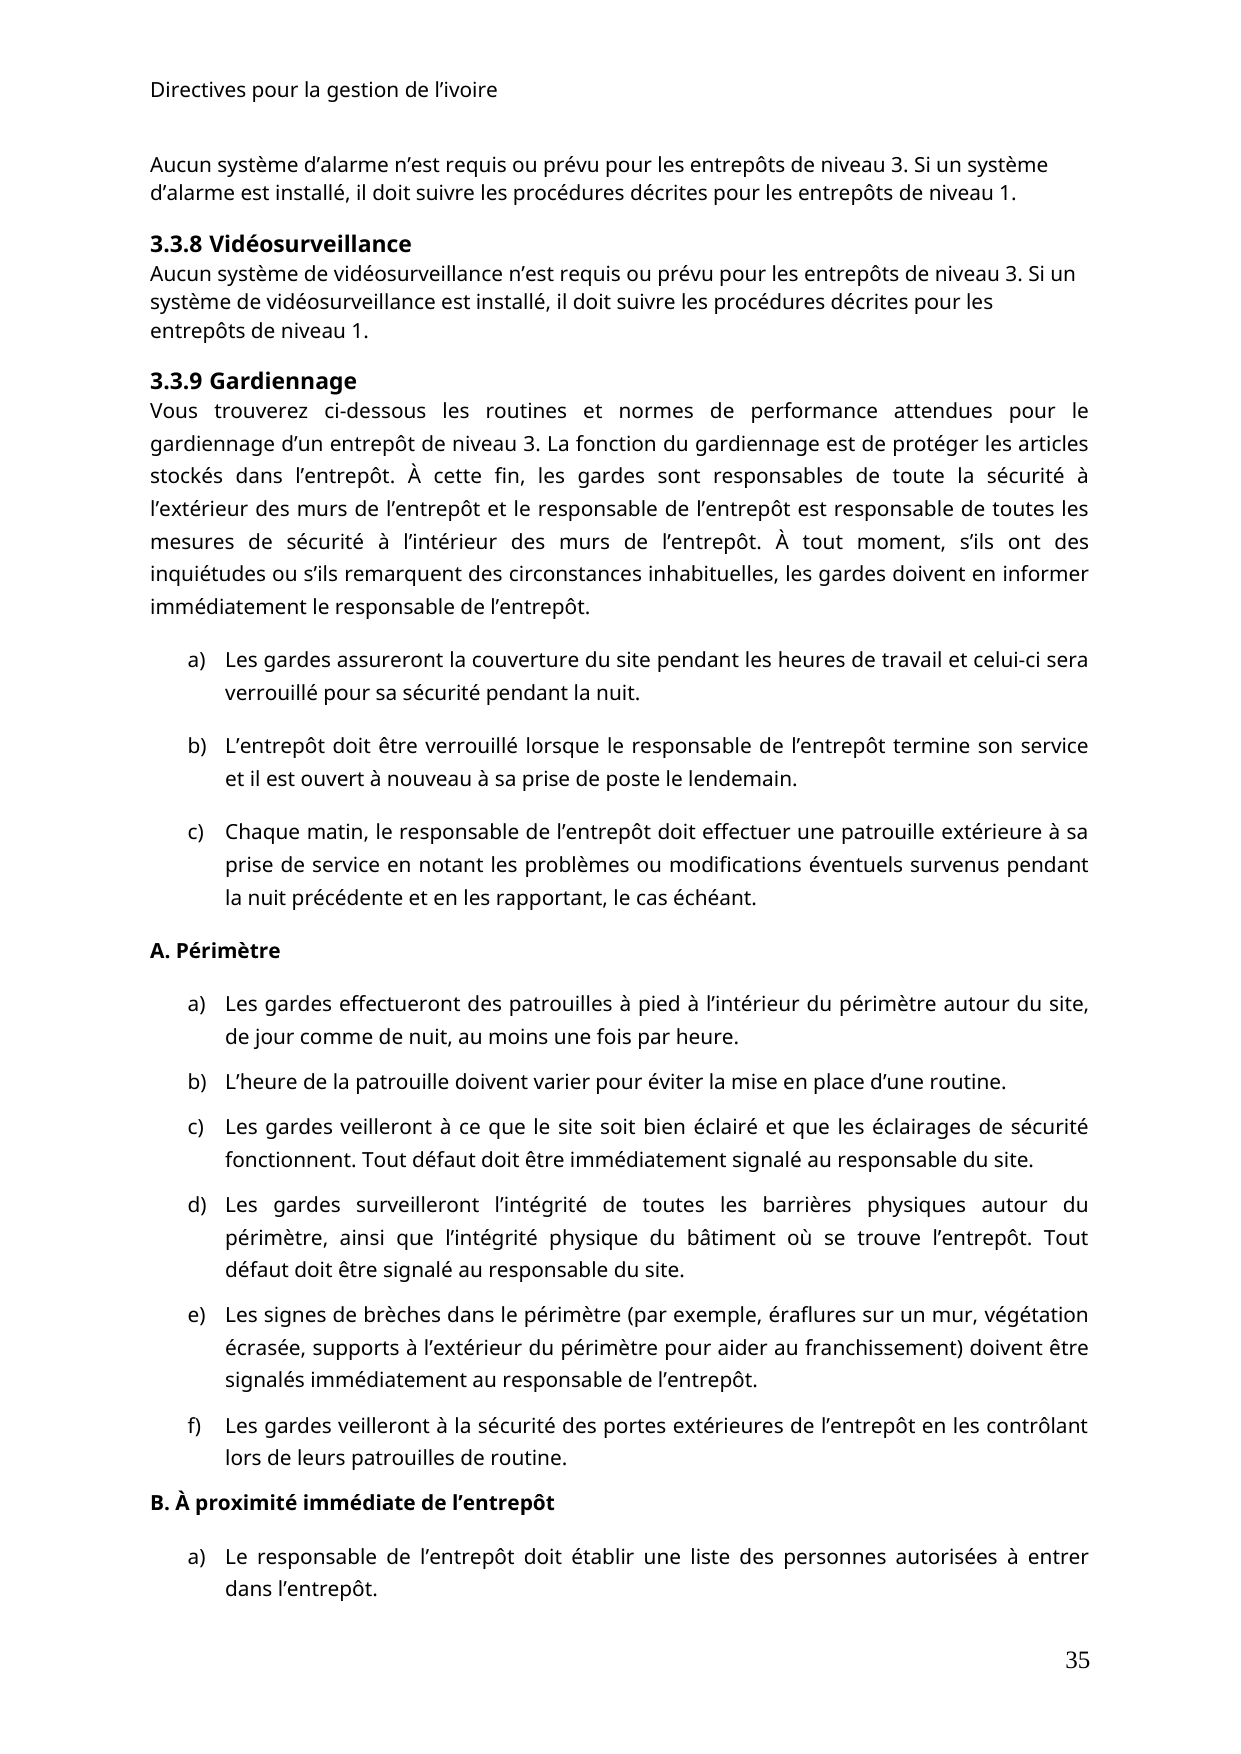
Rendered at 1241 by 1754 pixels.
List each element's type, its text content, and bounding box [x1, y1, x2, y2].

text Aucun système de vidéosurveillance n’est requis ou prévu pour les entrepôts de niveau 3. Si un système de vidéosurveillance est installé, il doit suivre les procédures décrites pour les entrepôts de niveau 1. [150, 259, 1090, 344]
text 3.3.8 Vidéosurveillance [150, 228, 1090, 259]
text 3.3.9 Gardiennage [150, 365, 1090, 396]
list Les gardes veilleront à la sécurité des portes extérieures de l’entrepôt en les contrôlant lors de leurs patrouilles de routine. [187, 1411, 1090, 1472]
text Vous trouverez ci-dessous les routines et normes de performance attendues pour le gardiennage d’un entrepôt de niveau 3. La fonction du gardiennage est de protéger les articles stockés dans l’entrepôt. À cette fin, les gardes sont responsables de toute la sécurité à l’extérieur des murs de l’entrepôt et le responsable de l’entrepôt est responsable de toutes les mesures de sécurité à l’intérieur des murs de l’entrepôt. À tout moment, s’ils ont des inquiétudes ou s’ils remarquent des circonstances inhabituelles, les gardes doivent en informer immédiatement le responsable de l’entrepôt. [150, 396, 1090, 620]
text B. À proximité immédiate de l’entrepôt [150, 1488, 1090, 1517]
list L’heure de la patrouille doivent varier pour éviter la mise en place d’une routine. [187, 1067, 1090, 1096]
list Chaque matin, le responsable de l’entrepôt doit effectuer une patrouille extérieure à sa prise de service en notant les problèmes ou modifications éventuels survenus pendant la nuit précédente et en les rapportant, le cas échéant. [187, 817, 1090, 911]
list Les signes de brèches dans le périmètre (par exemple, éraflures sur un mur, végétation écrasée, supports à l’extérieur du périmètre pour aider au franchissement) doivent être signalés immédiatement au responsable de l’entrepôt. [187, 1300, 1090, 1394]
list L’entrepôt doit être verrouillé lorsque le responsable de l’entrepôt termine son service et il est ouvert à nouveau à sa prise de poste le lendemain. [187, 731, 1090, 792]
text Aucun système d’alarme n’est requis ou prévu pour les entrepôts de niveau 3. Si un système d’alarme est installé, il doit suivre les procédures décrites pour les entrepôts de niveau 1. [150, 150, 1090, 207]
list Les gardes assureront la couverture du site pendant les heures de travail et celui-ci sera verrouillé pour sa sécurité pendant la nuit. [187, 645, 1090, 706]
list Les gardes veilleront à ce que le site soit bien éclairé et que les éclairages de sécurité fonctionnent. Tout défaut doit être immédiatement signalé au responsable du site. [187, 1112, 1090, 1173]
text A. Périmètre [150, 936, 1090, 964]
list Les gardes surveilleront l’intégrité de toutes les barrières physiques autour du périmètre, ainsi que l’intégrité physique du bâtiment où se trouve l’entrepôt. Tout défaut doit être signalé au responsable du site. [187, 1190, 1090, 1284]
list Le responsable de l’entrepôt doit établir une liste des personnes autorisées à entrer dans l’entrepôt. [187, 1542, 1090, 1603]
list Les gardes effectueront des patrouilles à pied à l’intérieur du périmètre autour du site, de jour comme de nuit, au moins une fois par heure. [187, 989, 1090, 1051]
